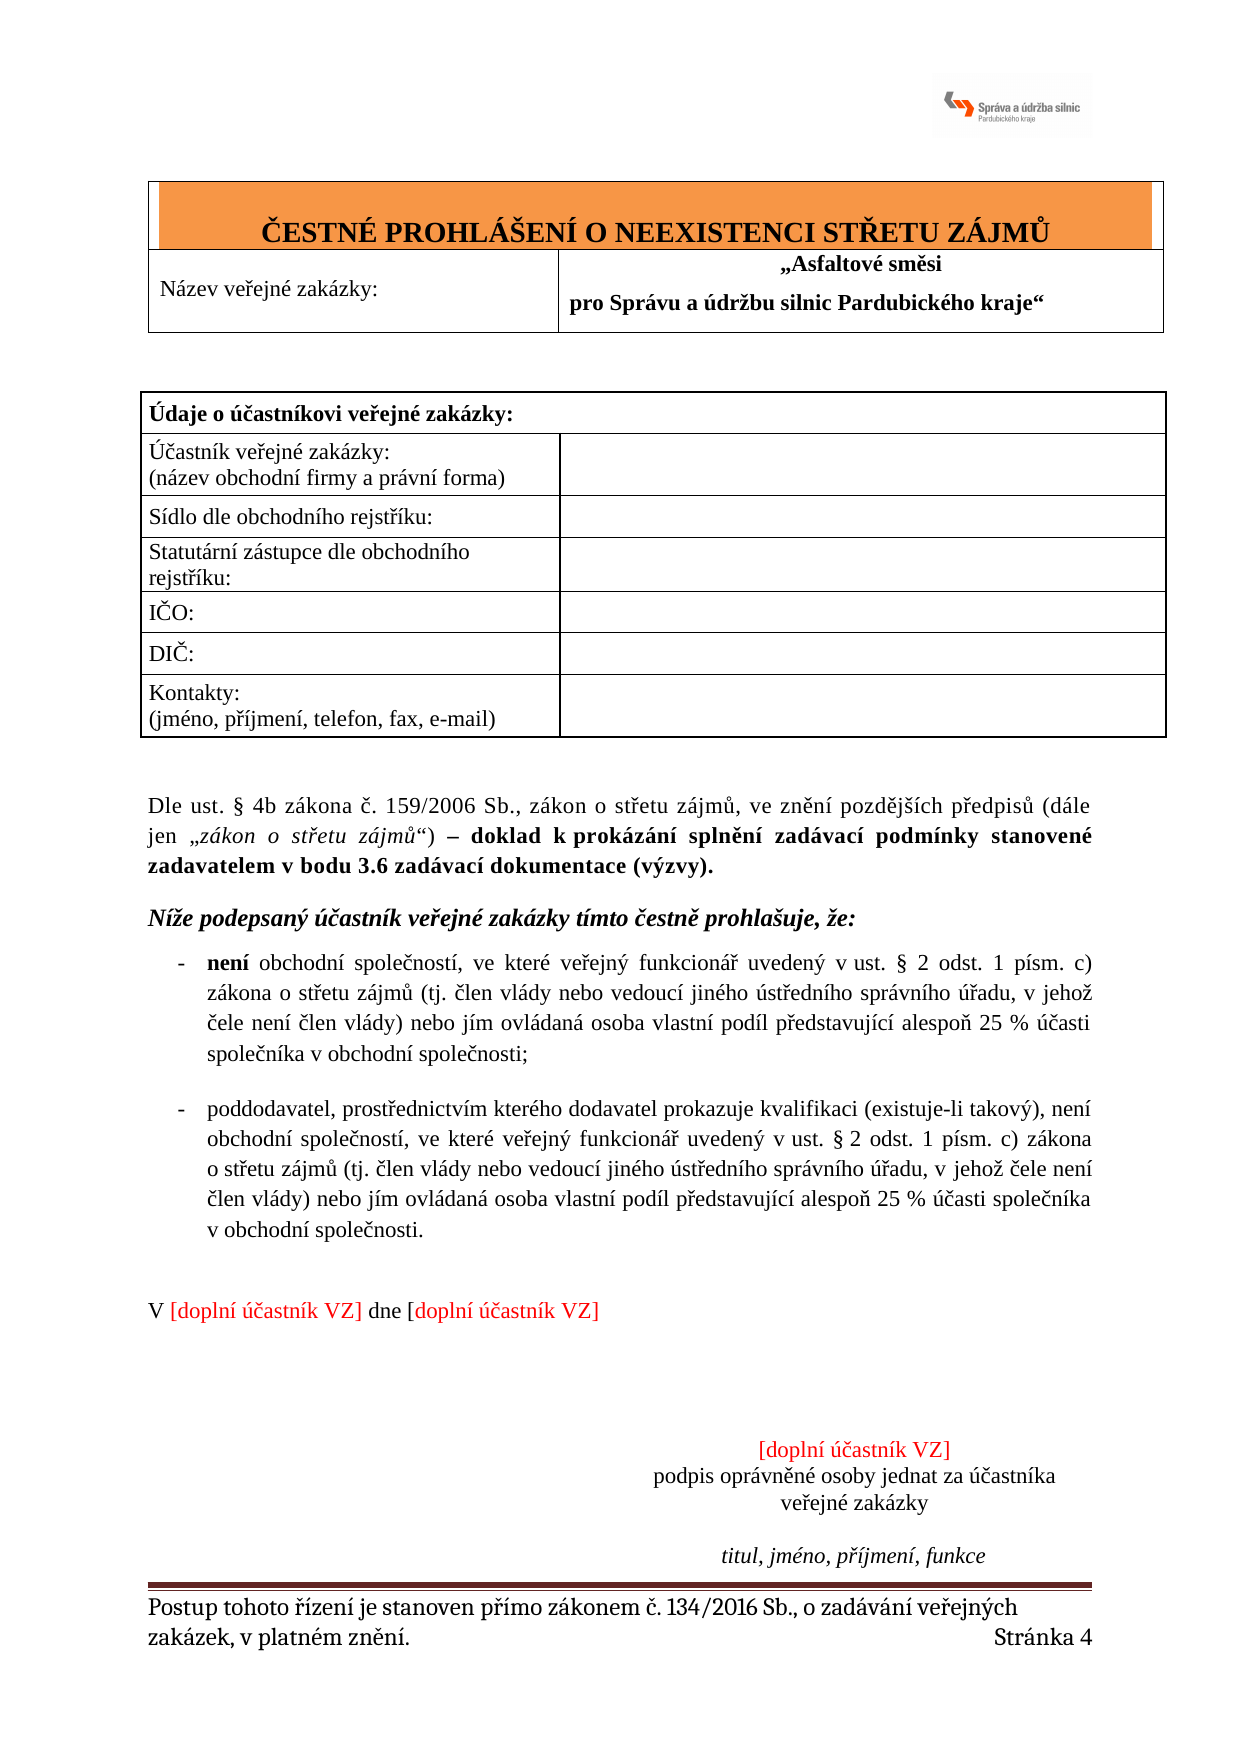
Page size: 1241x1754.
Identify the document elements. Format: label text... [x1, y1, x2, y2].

table_cell [561, 496, 1165, 537]
table_cell Statutární zástupce dle obchodního rejstříku: [142, 538, 559, 591]
list není obchodní společností, ve které veřejný funkcionář uvedený v ust. § 2 odst. 1 písm. c) zákona o střetu zájmů (tj. člen vlády nebo vedoucí jiného ústředního správního úřadu, v jehož čele není člen vlády) nebo jím ovládaná osoba vlastní podíl představující alespoň 25 % účasti společníka v obchodní společnosti; [177, 949, 1092, 1066]
text titul, jméno, příjmení, funkce [616, 1542, 1092, 1568]
table_header Údaje o účastníkovi veřejné zakázky: [142, 393, 1165, 433]
picture [931, 73, 1093, 138]
table_cell [561, 633, 1165, 674]
table_cell [561, 434, 1165, 495]
text V [doplní účastník VZ] dne [doplní účastník VZ] [148, 1296, 1092, 1324]
text Níže podepsaný účastník veřejné zakázky tímto čestně prohlašuje, že: [148, 903, 1092, 932]
table_cell IČO: [142, 592, 559, 632]
table_cell Sídlo dle obchodního rejstříku: [142, 496, 559, 537]
table_cell Kontakty: (jméno, příjmení, telefon, fax, e-mail) [142, 675, 559, 736]
table_cell Název veřejné zakázky: [149, 250, 558, 332]
table_cell Účastník veřejné zakázky: (název obchodní firmy a právní forma) [142, 434, 559, 495]
text podpis oprávněné osoby jednat za účastníka veřejné zakázky [616, 1463, 1092, 1515]
table_cell [561, 675, 1165, 736]
table_cell DIČ: [142, 633, 559, 674]
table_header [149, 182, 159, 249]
table_cell [561, 592, 1165, 632]
text [doplní účastník VZ] [616, 1436, 1092, 1463]
table_cell [561, 538, 1165, 591]
table_cell „Asfaltové směsi pro Správu a údržbu silnic Pardubického kraje“ [559, 250, 1163, 332]
list poddodavatel, prostřednictvím kterého dodavatel prokazuje kvalifikaci (existuje-li takový), není obchodní společností, ve které veřejný funkcionář uvedený v ust. § 2 odst. 1 písm. c) zákona o střetu zájmů (tj. člen vlády nebo vedoucí jiného ústředního správního úřadu, v jehož čele není člen vlády) nebo jím ovládaná osoba vlastní podíl představující alespoň 25 % účasti společníka v obchodní společnosti. [177, 1095, 1092, 1242]
title Dle ust. § 4b zákona č. 159/2006 Sb., zákon o střetu zájmů, ve znění pozdějších předpisů (dále jen „zákon o střetu zájmů“) – doklad k prokázání splnění zadávací podmínky stanovené zadavatelem v bodu 3.6 zadávací dokumentace (výzvy). [148, 792, 1092, 879]
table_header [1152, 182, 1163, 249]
